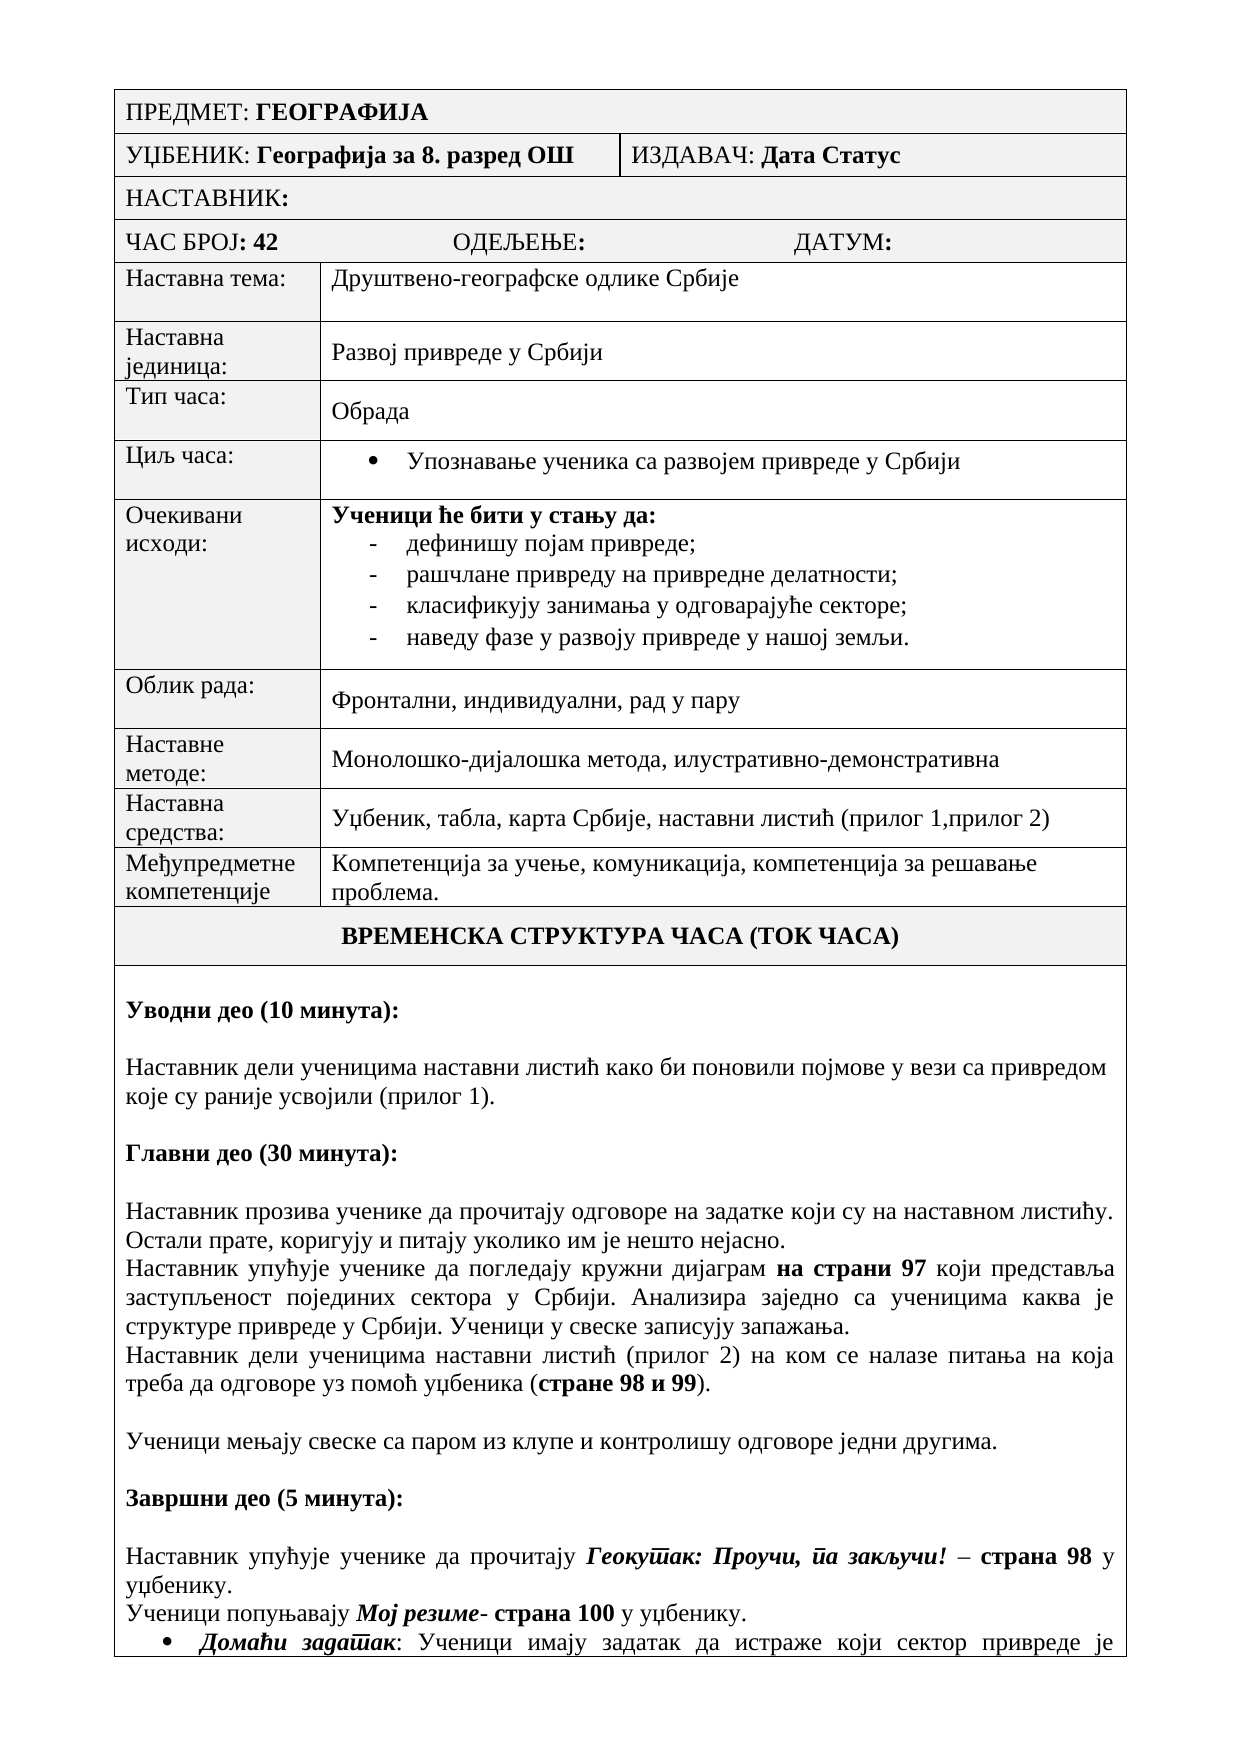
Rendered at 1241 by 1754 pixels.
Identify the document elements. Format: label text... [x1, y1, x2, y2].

table_cell УЏБЕНИК: Географија за 8. разред ОШ [115, 134, 619, 176]
table_cell Наставна тема: [115, 263, 320, 321]
table_cell Циљ часа: [115, 441, 320, 499]
table_cell НАСТАВНИК: [115, 177, 1126, 219]
table_cell Очекивани исходи: [115, 500, 320, 669]
table_cell Обрада [321, 381, 1126, 439]
table_cell Ученици ће бити у стању да: дефинишу појам привреде; рашчлане привреду на привредне делатности; класификују занимања у одговарајуће секторе; наведу фазе у развоју привреде у нашој земљи. [321, 500, 1126, 669]
table_cell ИЗДАВАЧ: Дата Статус [621, 134, 1126, 176]
table_cell Монолошко-дијалошка метода, илустративно-демонстративна [321, 729, 1126, 787]
table_cell Облик рада: [115, 670, 320, 728]
table_cell ДАТУМ: [783, 220, 1126, 262]
table_cell Наставна средства: [115, 789, 320, 847]
table_cell ОДЕЉЕЊЕ: [441, 220, 783, 262]
table_cell ЧАС БРОЈ: 42 [115, 220, 441, 262]
table_cell Упознавање ученика са развојем привреде у Србији [321, 441, 1126, 499]
table_cell Уџбеник, табла, карта Србије, наставни листић (прилог 1,прилог 2) [321, 789, 1126, 847]
table_cell Фронтални, индивидуални, рад у пару [321, 670, 1126, 728]
table_cell Међупредметне компетенције [115, 848, 320, 906]
table_cell Тип часа: [115, 381, 320, 439]
table_cell Друштвено-географске одлике Србије [321, 263, 1126, 321]
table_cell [115, 966, 1126, 1656]
table_cell Наставне методе: [115, 729, 320, 787]
table_cell Наставна јединица: [115, 322, 320, 380]
table_header ПРЕДМЕТ: ГЕОГРАФИЈА [115, 90, 1126, 132]
table_cell Компетенција за учење, комуникација, компетенција за решавање проблема. [321, 848, 1126, 906]
table_cell Развој привреде у Србији [321, 322, 1126, 380]
table_cell ВРЕМЕНСКА СТРУКТУРА ЧАСА (ТОК ЧАСА) [115, 907, 1126, 965]
